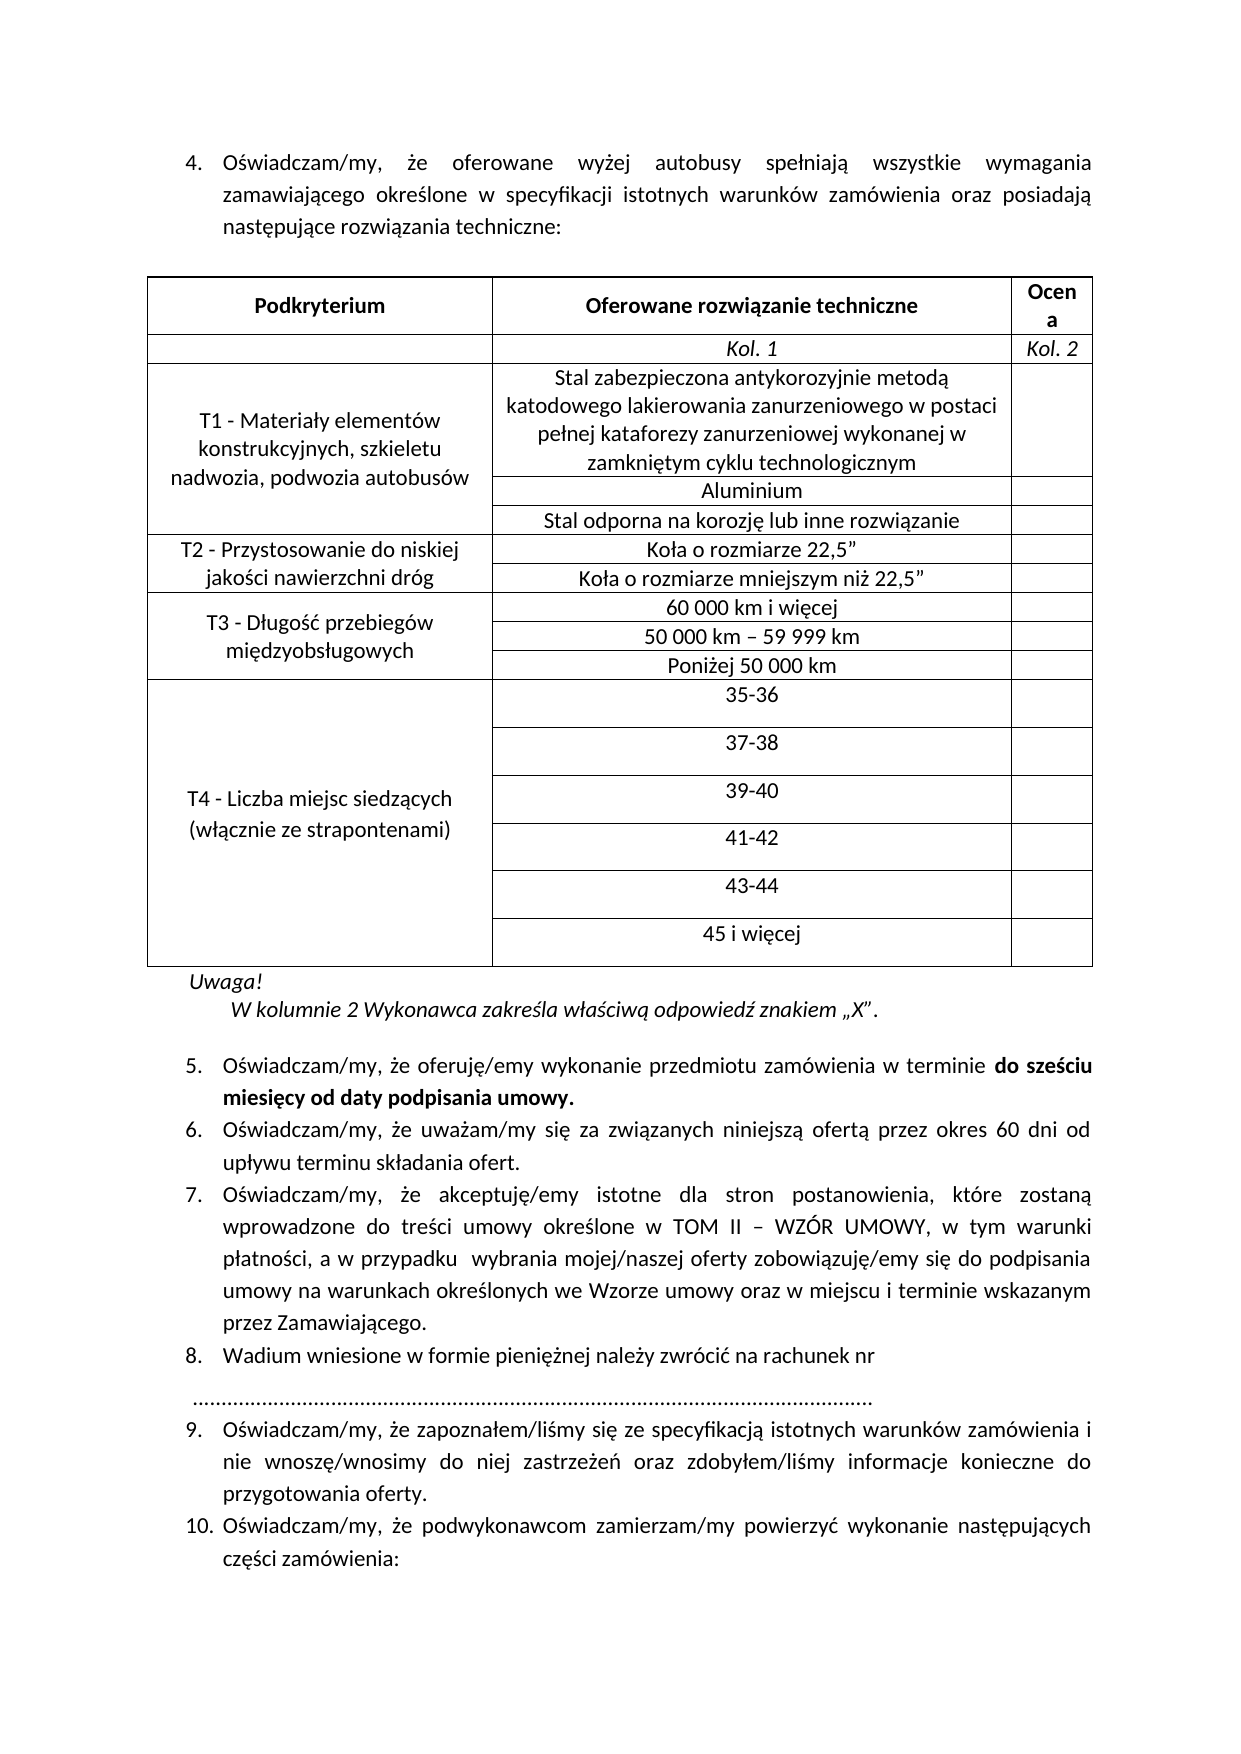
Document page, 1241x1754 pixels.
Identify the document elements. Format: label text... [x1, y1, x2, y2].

table_cell T1 - Materiały elementów konstrukcyjnych, szkieletu nadwozia, podwozia autobusów [148, 364, 492, 534]
list Wadium wniesione w formie pieniężnej należy zwrócić na rachunek nr [185, 1341, 1093, 1369]
text ...................................................................................................................... [192, 1383, 1093, 1411]
table_cell Koła o rozmiarze [493, 535, 1011, 563]
table_cell [1012, 824, 1092, 870]
table_cell 41-42 [493, 824, 1011, 870]
list Oświadczam/my, że oferuję/emy wykonanie przedmiotu zamówienia w terminie do sześciu miesięcy od daty podpisania umowy. [185, 1051, 1093, 1111]
table_cell 43-44 [493, 871, 1011, 918]
table_cell [1012, 622, 1092, 650]
table_cell 45 i więcej [493, 919, 1011, 966]
table_cell [148, 335, 492, 362]
table_cell – [493, 622, 1011, 650]
table_cell T4 - Liczba miejsc siedzących (włącznie ze strapontenami) [148, 680, 492, 966]
table_cell [1012, 776, 1092, 822]
table_cell [1012, 506, 1092, 534]
table_header Ocena [1012, 278, 1092, 333]
list Oświadczam/my, że uważam/my się za związanych niniejszą ofertą przez okres 60 dni od upływu terminu składania ofert. [185, 1115, 1093, 1176]
table_cell [1012, 728, 1092, 775]
table_cell Koła o rozmiarze mniejszym niż [493, 564, 1011, 592]
text W kolumnie 2 Wykonawca zakreśla właściwą odpowiedź znakiem „X”. [230, 995, 1093, 1023]
table_cell 35-36 [493, 680, 1011, 727]
table_cell T3 - Długość przebiegów międzyobsługowych [148, 593, 492, 679]
table_cell [1012, 871, 1092, 918]
table_cell Poniżej [493, 651, 1011, 679]
list Oświadczam/my, że zapoznałem/liśmy się ze specyfikacją istotnych warunków zamówienia i nie wnoszę/wnosimy do niej zastrzeżeń oraz zdobyłem/liśmy informacje konieczne do przygotowania oferty. [185, 1415, 1093, 1507]
table_cell Stal zabezpieczona antykorozyjnie metodą katodowego lakierowania zanurzeniowego w postaci pełnej kataforezy zanurzeniowej wykonanej w zamkniętym cyklu technologicznym [493, 364, 1011, 476]
list Oświadczam/my, że oferowane wyżej autobusy spełniają wszystkie wymagania zamawiającego określone w specyfikacji istotnych warunków zamówienia oraz posiadają następujące rozwiązania techniczne: [185, 148, 1093, 240]
table_cell T2 - Przystosowanie do niskiej jakości nawierzchni dróg [148, 535, 492, 592]
table_cell [1012, 364, 1092, 476]
table_cell [1012, 919, 1092, 966]
table_header Podkryterium [148, 278, 492, 333]
table_header Oferowane rozwiązanie techniczne [493, 278, 1011, 333]
table_cell Kol. 2 [1012, 335, 1092, 362]
table_cell i więcej [493, 593, 1011, 621]
table_cell 39-40 [493, 776, 1011, 822]
table_cell Kol. 1 [493, 335, 1011, 362]
table_cell [1012, 477, 1092, 505]
list Oświadczam/my, że podwykonawcom zamierzam/my powierzyć wykonanie następujących części zamówienia: [185, 1511, 1093, 1572]
text Uwaga! [189, 967, 1093, 995]
table_cell [1012, 651, 1092, 679]
table_cell 37-38 [493, 728, 1011, 775]
table_cell [1012, 535, 1092, 563]
table_cell [1012, 593, 1092, 621]
table_cell Aluminium [493, 477, 1011, 505]
list Oświadczam/my, że akceptuję/emy istotne dla stron postanowienia, które zostaną wprowadzone do treści umowy określone w TOM II – WZÓR UMOWY, w tym warunki płatności, a w przypadku wybrania mojej/naszej oferty zobowiązuję/emy się do podpisania umowy na warunkach określonych we Wzorze umowy oraz w miejscu i terminie wskazanym przez Zamawiającego. [185, 1180, 1093, 1337]
table_cell [1012, 680, 1092, 727]
table_cell [1012, 564, 1092, 592]
table_cell Stal odporna na korozję lub inne rozwiązanie [493, 506, 1011, 534]
